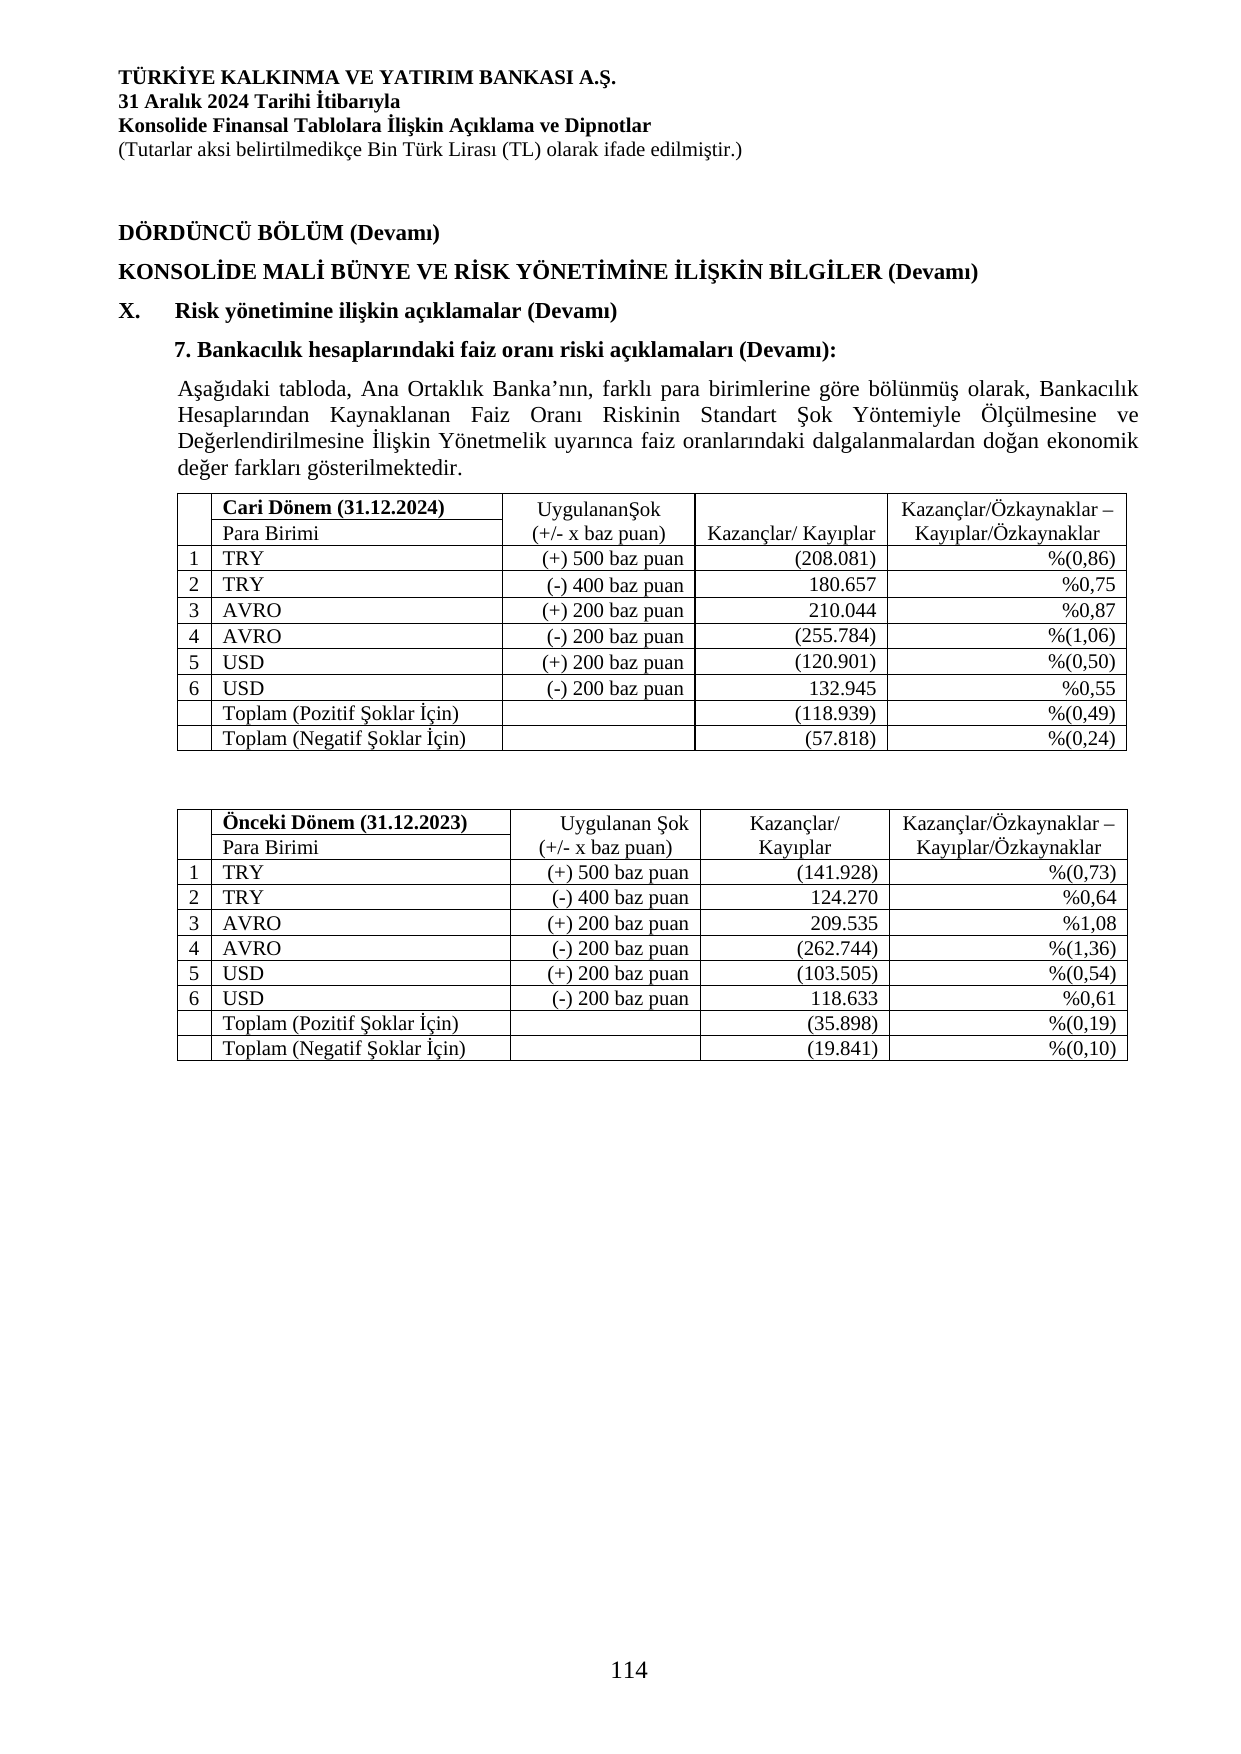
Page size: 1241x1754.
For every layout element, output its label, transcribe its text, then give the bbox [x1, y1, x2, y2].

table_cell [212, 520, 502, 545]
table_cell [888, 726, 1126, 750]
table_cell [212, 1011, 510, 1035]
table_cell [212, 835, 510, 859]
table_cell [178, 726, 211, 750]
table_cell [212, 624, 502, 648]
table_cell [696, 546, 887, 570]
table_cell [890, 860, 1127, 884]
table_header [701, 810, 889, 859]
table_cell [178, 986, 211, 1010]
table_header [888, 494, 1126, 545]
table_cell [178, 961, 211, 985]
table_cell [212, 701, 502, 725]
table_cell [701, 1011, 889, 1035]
text 7. Bankacılık hesaplarındaki faiz oranı riski açıklamaları (Devamı): [162, 336, 1140, 362]
text X. Risk yönetimine ilişkin açıklamalar (Devamı) [118, 297, 1140, 323]
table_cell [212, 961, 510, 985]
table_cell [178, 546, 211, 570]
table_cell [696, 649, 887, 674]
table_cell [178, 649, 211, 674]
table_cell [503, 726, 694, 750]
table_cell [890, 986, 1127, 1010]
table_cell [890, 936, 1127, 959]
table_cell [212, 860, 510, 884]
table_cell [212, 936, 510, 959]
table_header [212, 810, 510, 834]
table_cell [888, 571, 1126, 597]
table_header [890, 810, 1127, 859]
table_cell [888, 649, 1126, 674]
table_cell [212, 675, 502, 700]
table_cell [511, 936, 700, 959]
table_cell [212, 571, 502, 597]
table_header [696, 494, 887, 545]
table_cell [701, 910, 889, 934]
list DÖRDÜNCÜ BÖLÜM (Devamı) [118, 219, 1140, 246]
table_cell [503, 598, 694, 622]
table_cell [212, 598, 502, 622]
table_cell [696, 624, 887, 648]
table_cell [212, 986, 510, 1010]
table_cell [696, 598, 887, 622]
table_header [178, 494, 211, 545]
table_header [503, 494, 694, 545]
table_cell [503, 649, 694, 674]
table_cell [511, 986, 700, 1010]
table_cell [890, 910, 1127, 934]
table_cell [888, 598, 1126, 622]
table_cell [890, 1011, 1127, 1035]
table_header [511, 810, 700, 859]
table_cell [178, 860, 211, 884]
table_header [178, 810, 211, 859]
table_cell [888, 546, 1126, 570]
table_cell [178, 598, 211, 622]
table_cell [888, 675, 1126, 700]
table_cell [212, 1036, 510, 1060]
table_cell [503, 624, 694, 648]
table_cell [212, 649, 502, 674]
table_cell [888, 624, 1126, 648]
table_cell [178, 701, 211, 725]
text Aşağıdaki tabloda, Ana Ortaklık Banka’nın, farklı para birimlerine göre bölünmüş olarak, Bankacılık Hesaplarından Kaynaklanan Faiz Oranı Riskinin Standart Şok Yöntemiyle Ölçülmesine ve Değerlendirilmesine İlişkin Yönetmelik uyarınca faiz oranlarındaki dalgalanmalardan doğan ekonomik değer farkları gösterilmektedir. [177, 375, 1140, 480]
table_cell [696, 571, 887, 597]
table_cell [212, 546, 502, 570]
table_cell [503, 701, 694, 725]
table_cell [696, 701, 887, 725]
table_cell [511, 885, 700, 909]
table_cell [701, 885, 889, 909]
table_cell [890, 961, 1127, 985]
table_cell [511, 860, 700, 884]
list KONSOLİDE MALİ BÜNYE VE RİSK YÖNETİMİNE İLİŞKİN BİLGİLER (Devamı) [118, 258, 1140, 284]
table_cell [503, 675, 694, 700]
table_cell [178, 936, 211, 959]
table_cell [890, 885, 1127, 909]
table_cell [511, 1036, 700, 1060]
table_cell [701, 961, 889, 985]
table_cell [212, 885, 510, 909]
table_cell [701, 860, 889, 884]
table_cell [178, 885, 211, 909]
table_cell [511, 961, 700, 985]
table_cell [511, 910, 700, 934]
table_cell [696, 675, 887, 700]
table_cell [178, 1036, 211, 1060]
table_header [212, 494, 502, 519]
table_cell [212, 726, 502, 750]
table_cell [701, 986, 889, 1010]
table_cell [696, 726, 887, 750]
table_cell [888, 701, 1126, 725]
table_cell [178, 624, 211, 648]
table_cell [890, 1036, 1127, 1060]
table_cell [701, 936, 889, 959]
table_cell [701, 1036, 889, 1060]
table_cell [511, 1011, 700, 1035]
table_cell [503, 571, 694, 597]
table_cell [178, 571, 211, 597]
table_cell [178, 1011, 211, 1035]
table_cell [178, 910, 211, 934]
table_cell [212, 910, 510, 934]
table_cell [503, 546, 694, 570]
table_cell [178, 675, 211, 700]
